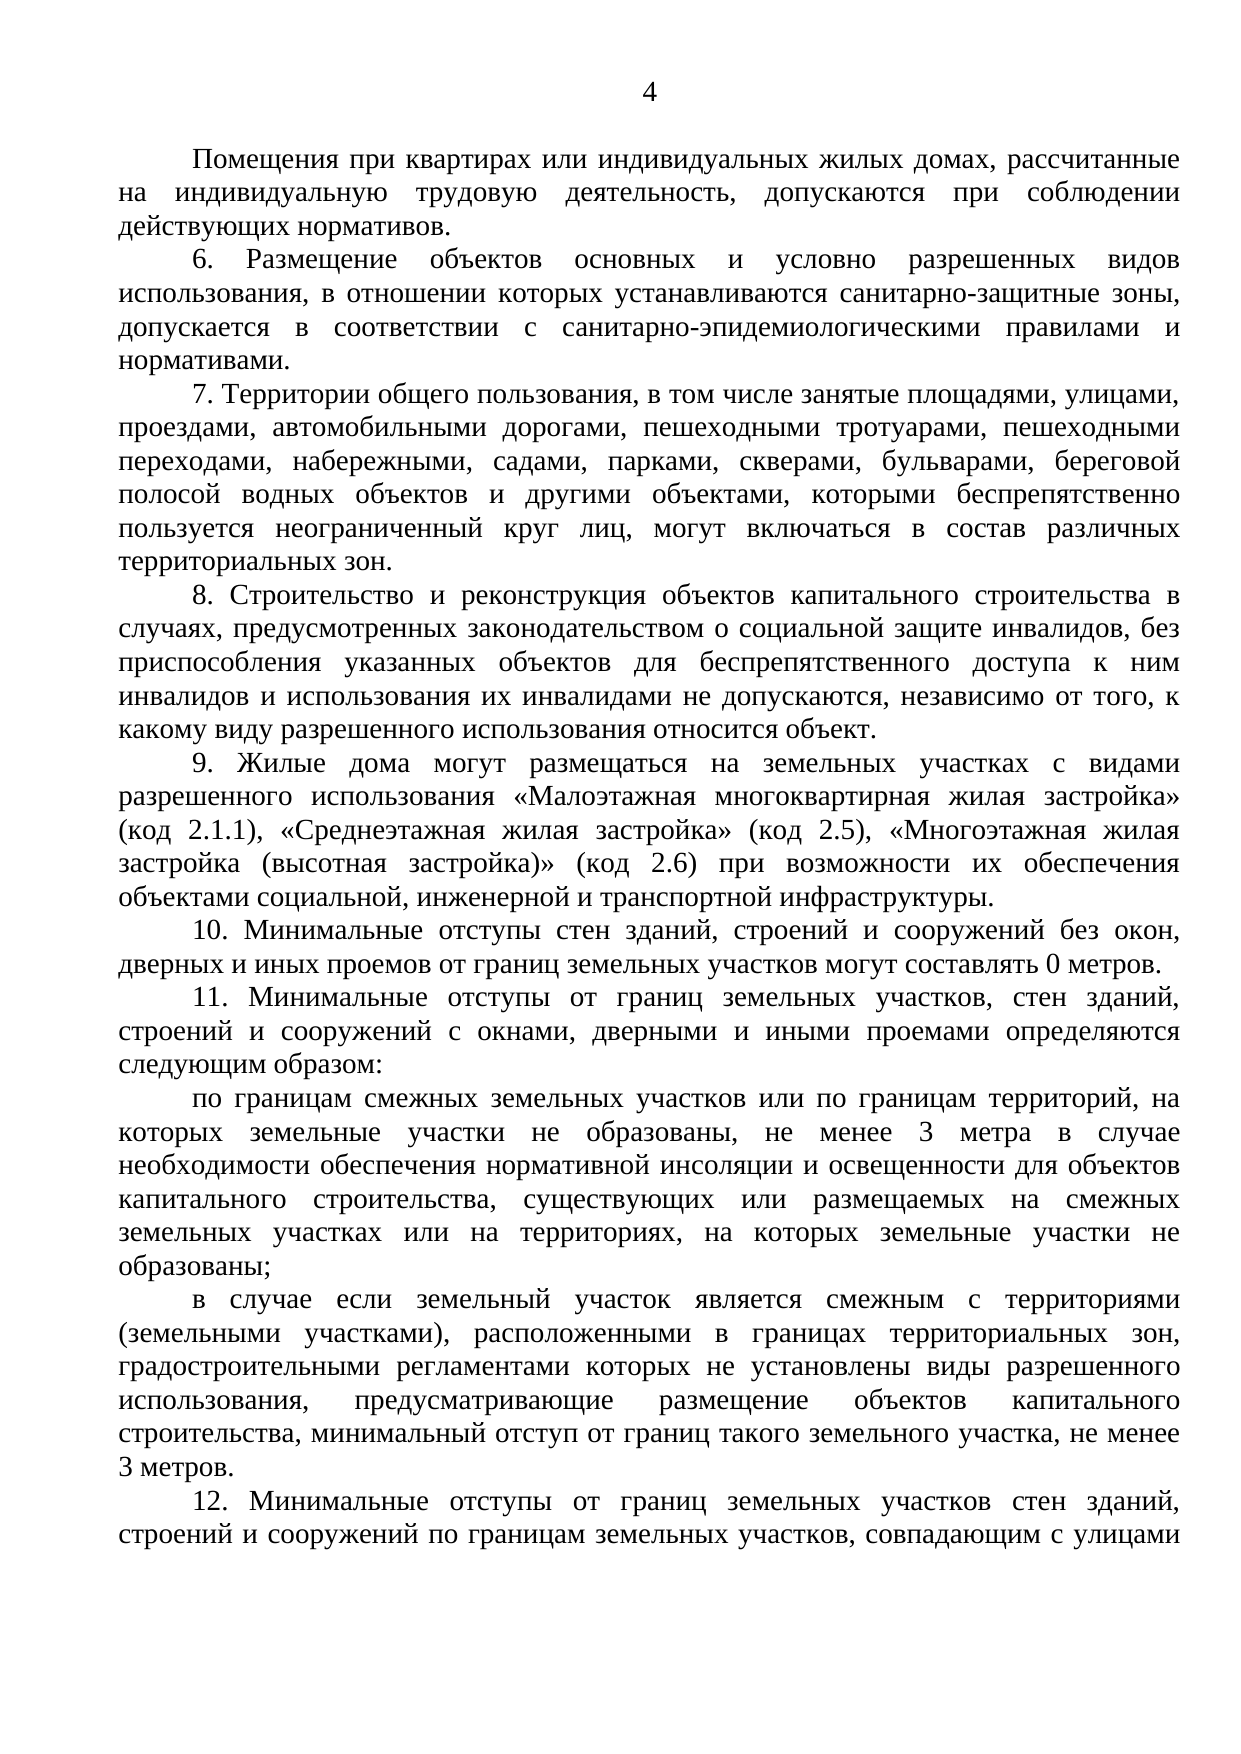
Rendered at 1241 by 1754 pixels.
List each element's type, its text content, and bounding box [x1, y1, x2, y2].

text Помещения при квартирах или индивидуальных жилых домах, рассчитанные на индивидуальную трудовую деятельность, допускаются при соблюдении действующих нормативов. [118, 141, 1181, 242]
text 8. Строительство и реконструкция объектов капитального строительства в случаях, предусмотренных законодательством о социальной защите инвалидов, без приспособления указанных объектов для беспрепятственного доступа к ним инвалидов и использования их инвалидами не допускаются, независимо от того, к какому виду разрешенного использования относится объект. [118, 577, 1181, 745]
text 10. Минимальные отступы стен зданий, строений и сооружений без окон, дверных и иных проемов от границ земельных участков могут составлять 0 метров. [118, 912, 1181, 979]
text в случае если земельный участок является смежным с территориями (земельными участками), расположенными в границах территориальных зон, градостроительными регламентами которых не установлены виды разрешенного использования, предусматривающие размещение объектов капитального строительства, минимальный отступ от границ такого земельного участка, не менее . [118, 1281, 1181, 1483]
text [118, 1483, 1181, 1550]
text 9. Жилые дома могут размещаться на земельных участках с видами разрешенного использования «Малоэтажная многоквартирная жилая застройка» (код 2.1.1), «Среднеэтажная жилая застройка» (код 2.5), «Многоэтажная жилая застройка (высотная застройка)» (код 2.6) при возможности их обеспечения объектами социальной, инженерной и транспортной инфраструктуры. [118, 745, 1181, 912]
text 11. Минимальные отступы от границ земельных участков, стен зданий, строений и сооружений с окнами, дверными и иными проемами определяются следующим образом: [118, 979, 1181, 1080]
text по границам смежных земельных участков или по границам территорий, на которых земельные участки не образованы, не менее 3 метра в случае необходимости обеспечения нормативной инсоляции и освещенности для объектов капитального строительства, существующих или размещаемых на смежных земельных участках или на территориях, на которых земельные участки не образованы; [118, 1080, 1181, 1281]
text 6. Размещение объектов основных и условно разрешенных видов использования, в отношении которых устанавливаются санитарно-защитные зоны, допускается в соответствии с санитарно-эпидемиологическими правилами и нормативами. [118, 242, 1181, 376]
text 7. Территории общего пользования, в том числе занятые площадями, улицами, проездами, автомобильными дорогами, пешеходными тротуарами, пешеходными переходами, набережными, садами, парками, скверами, бульварами, береговой полосой водных объектов и другими объектами, которыми беспрепятственно пользуется неограниченный круг лиц, могут включаться в состав различных территориальных зон. [118, 376, 1181, 577]
